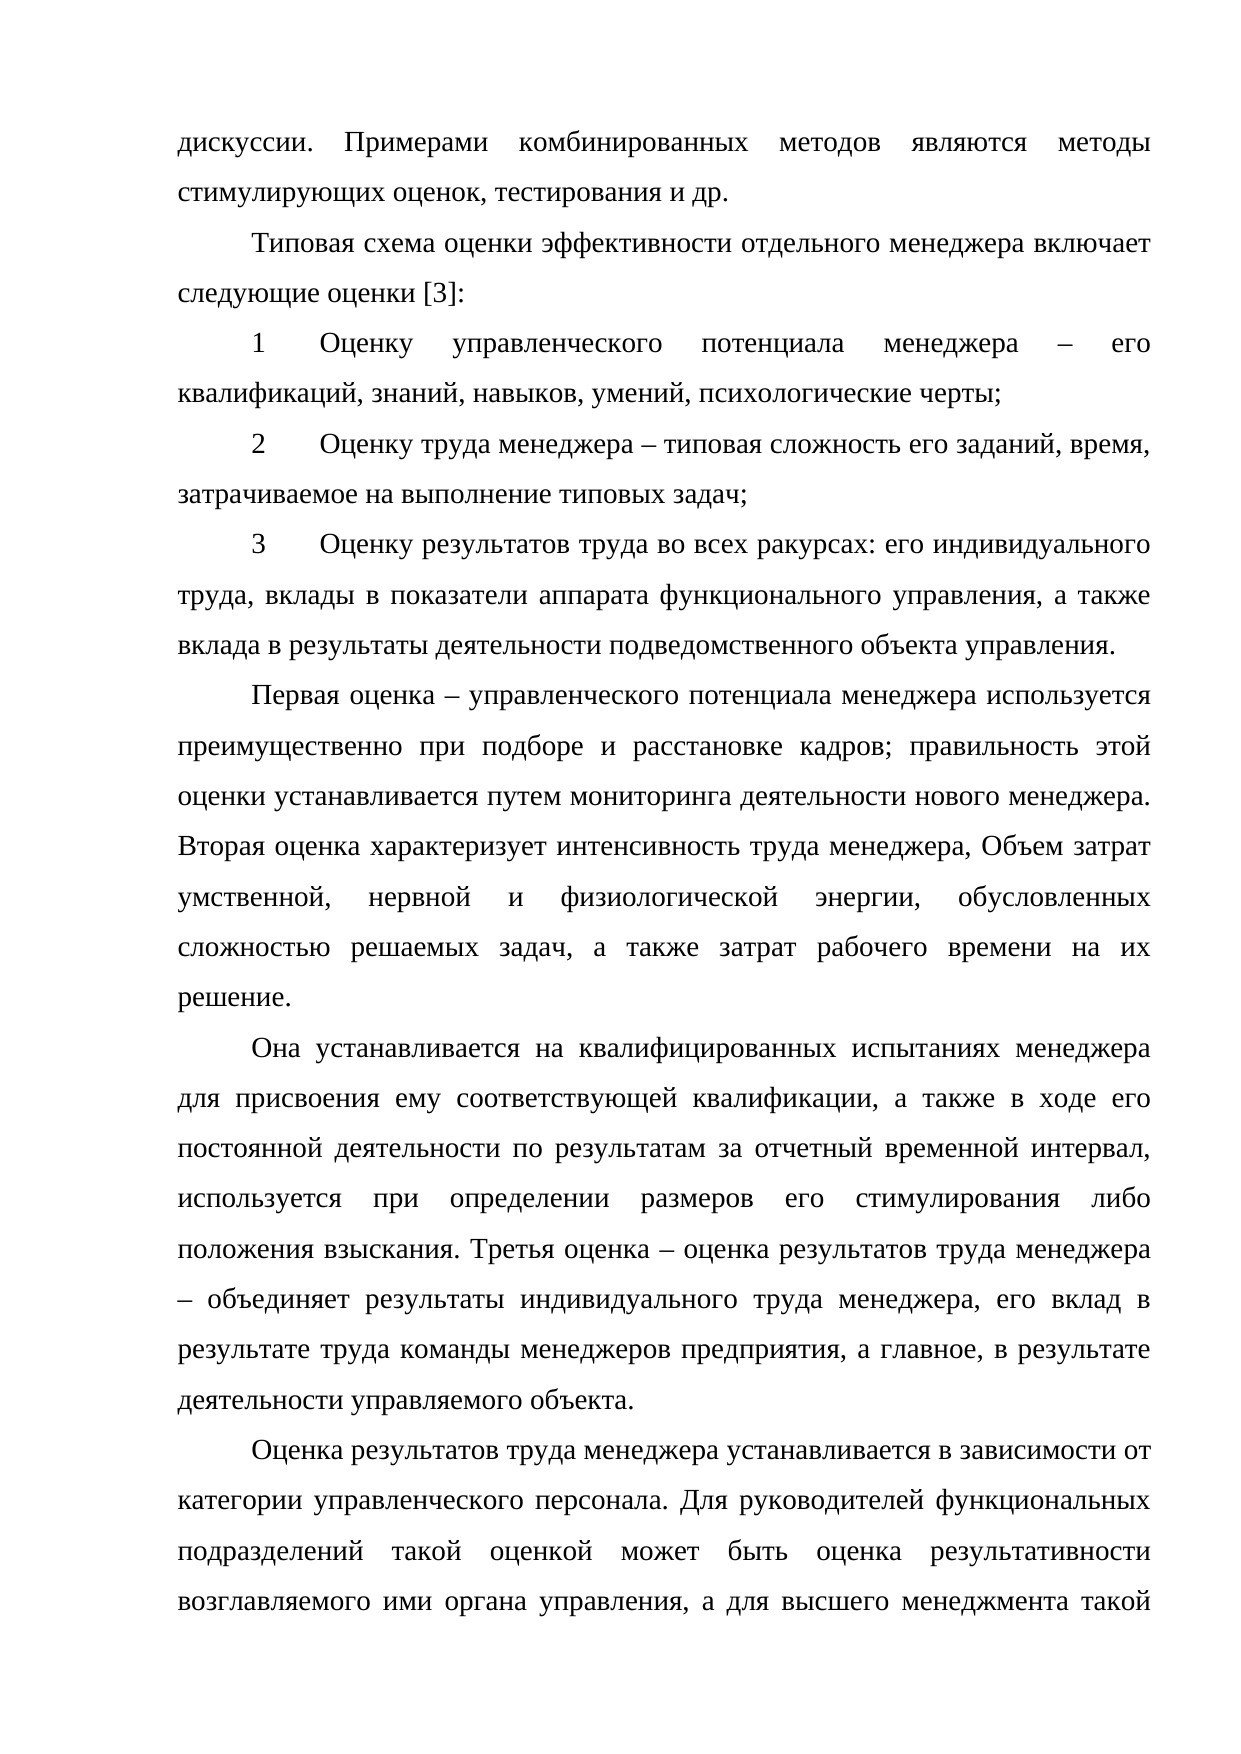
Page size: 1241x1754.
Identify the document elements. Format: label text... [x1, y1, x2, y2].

list Оценку результатов труда во всех ракурсах: его индивидуального труда, вклады в показатели аппарата функционального управления, а также вклада в результаты деятельности подведомственного объекта управления. [177, 527, 1152, 661]
list Оценку управленческого потенциала менеджера – его квалификаций, знаний, навыков, умений, психологические черты; [177, 325, 1152, 409]
list Оценку труда менеджера – типовая сложность его заданий, время, затрачиваемое на выполнение типовых задач; [177, 426, 1152, 510]
text Первая оценка – управленческого потенциала менеджера используется преимущественно при подборе и расстановке кадров; правильность этой оценки устанавливается путем мониторинга деятельности нового менеджера. Вторая оценка характеризует интенсивность труда менеджера, Объем затрат умственной, нервной и физиологической энергии, обусловленных сложностью решаемых задач, а также затрат рабочего времени на их решение. [177, 677, 1152, 1013]
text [177, 1432, 1152, 1617]
text Она устанавливается на квалифицированных испытаниях менеджера для присвоения ему соответствующей квалификации, а также в ходе его постоянной деятельности по результатам за отчетный временной интервал, используется при определении размеров его стимулирования либо положения взыскания. Третья оценка – оценка результатов труда менеджера – объединяет результаты индивидуального труда менеджера, его вклад в результате труда команды менеджеров предприятия, а главное, в результате деятельности управляемого объекта. [177, 1030, 1152, 1415]
text Типовая схема оценки эффективности отдельного менеджера включает следующие оценки [3]: [177, 225, 1152, 308]
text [177, 124, 1152, 208]
